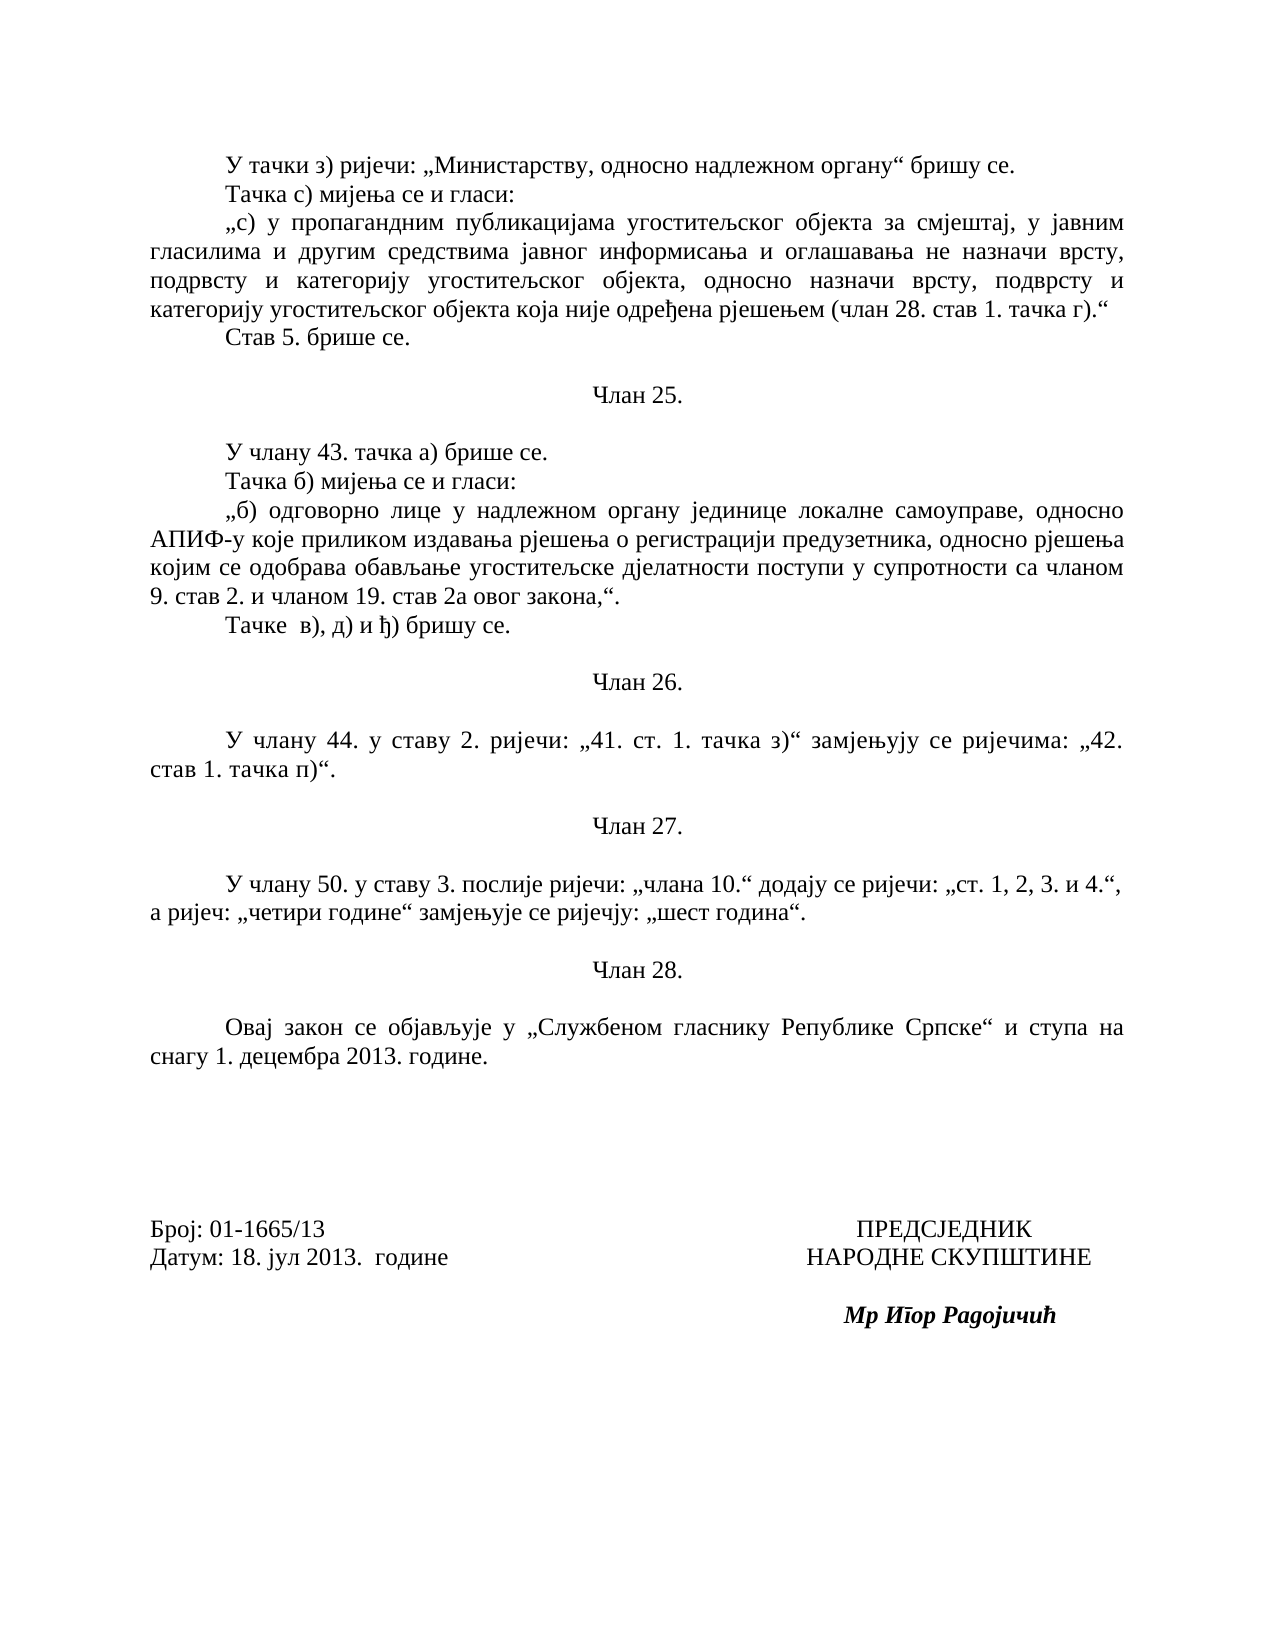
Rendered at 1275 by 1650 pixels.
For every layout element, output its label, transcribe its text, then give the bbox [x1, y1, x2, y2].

text Овај закон се објављује у „Службеном гласнику Републике Српске“ и ступа на снагу 1. децембра 2013. године. [150, 1012, 1125, 1070]
text Члан 28. [150, 955, 1125, 984]
text „б) одговорно лице у надлежном органу јединице локалне самоуправе, односно АПИФ-у које приликом издавања рјешења о регистрацији предузетника, односно рјешења којим се одобрава обављање угоститељске дјелатности поступи у супротности са чланом 9. став 2. и чланом 19. став 2а овог закона,“. [150, 495, 1125, 610]
text У члану 44. у ставу 2. ријечи: „41. ст. 1. тачка з)“ замјењују се ријечима: „42. став 1. тачка п)“. [150, 725, 1125, 782]
text Број: 01-1665/13 ПРЕДСЈЕДНИК [150, 1214, 1125, 1242]
text Члан 25. [150, 380, 1125, 409]
text Став 5. брише се. [150, 322, 1125, 351]
text Члан 27. [150, 811, 1125, 840]
text Тачка б) мијења се и гласи: [150, 466, 1125, 495]
text У члану 50. у ставу 3. послије ријечи: „члана 10.“ додају се ријечи: „ст. 1, 2, 3. и 4.“, а ријеч: „четири године“ замјењује се ријечју: „шест година“. [150, 869, 1125, 926]
text „с) у пропагандним публикацијама угоститељског објекта за смјештај, у јавним гласилима и другим средствима јавног информисања и оглашавања не назначи врсту, подрвсту и категорију угоститељског објекта, односно назначи врсту, подврсту и категорију угоститељског објекта која није одређена рјешењем (члан 28. став 1. тачка г).“ [150, 207, 1125, 322]
text Члан 26. [150, 667, 1125, 696]
text У тачки з) ријечи: „Министарству, односно надлежном органу“ бришу се. [150, 150, 1125, 179]
text Мр Игор Радојичић [150, 1300, 1125, 1329]
text Датум: 18. јул 2013. године НАРОДНЕ СКУПШТИНЕ [150, 1242, 1125, 1271]
text У члану 43. тачка а) брише се. [150, 437, 1125, 466]
text Тачке в), д) и ђ) бришу се. [150, 610, 1125, 639]
text Тачка с) мијења се и гласи: [150, 179, 1125, 207]
